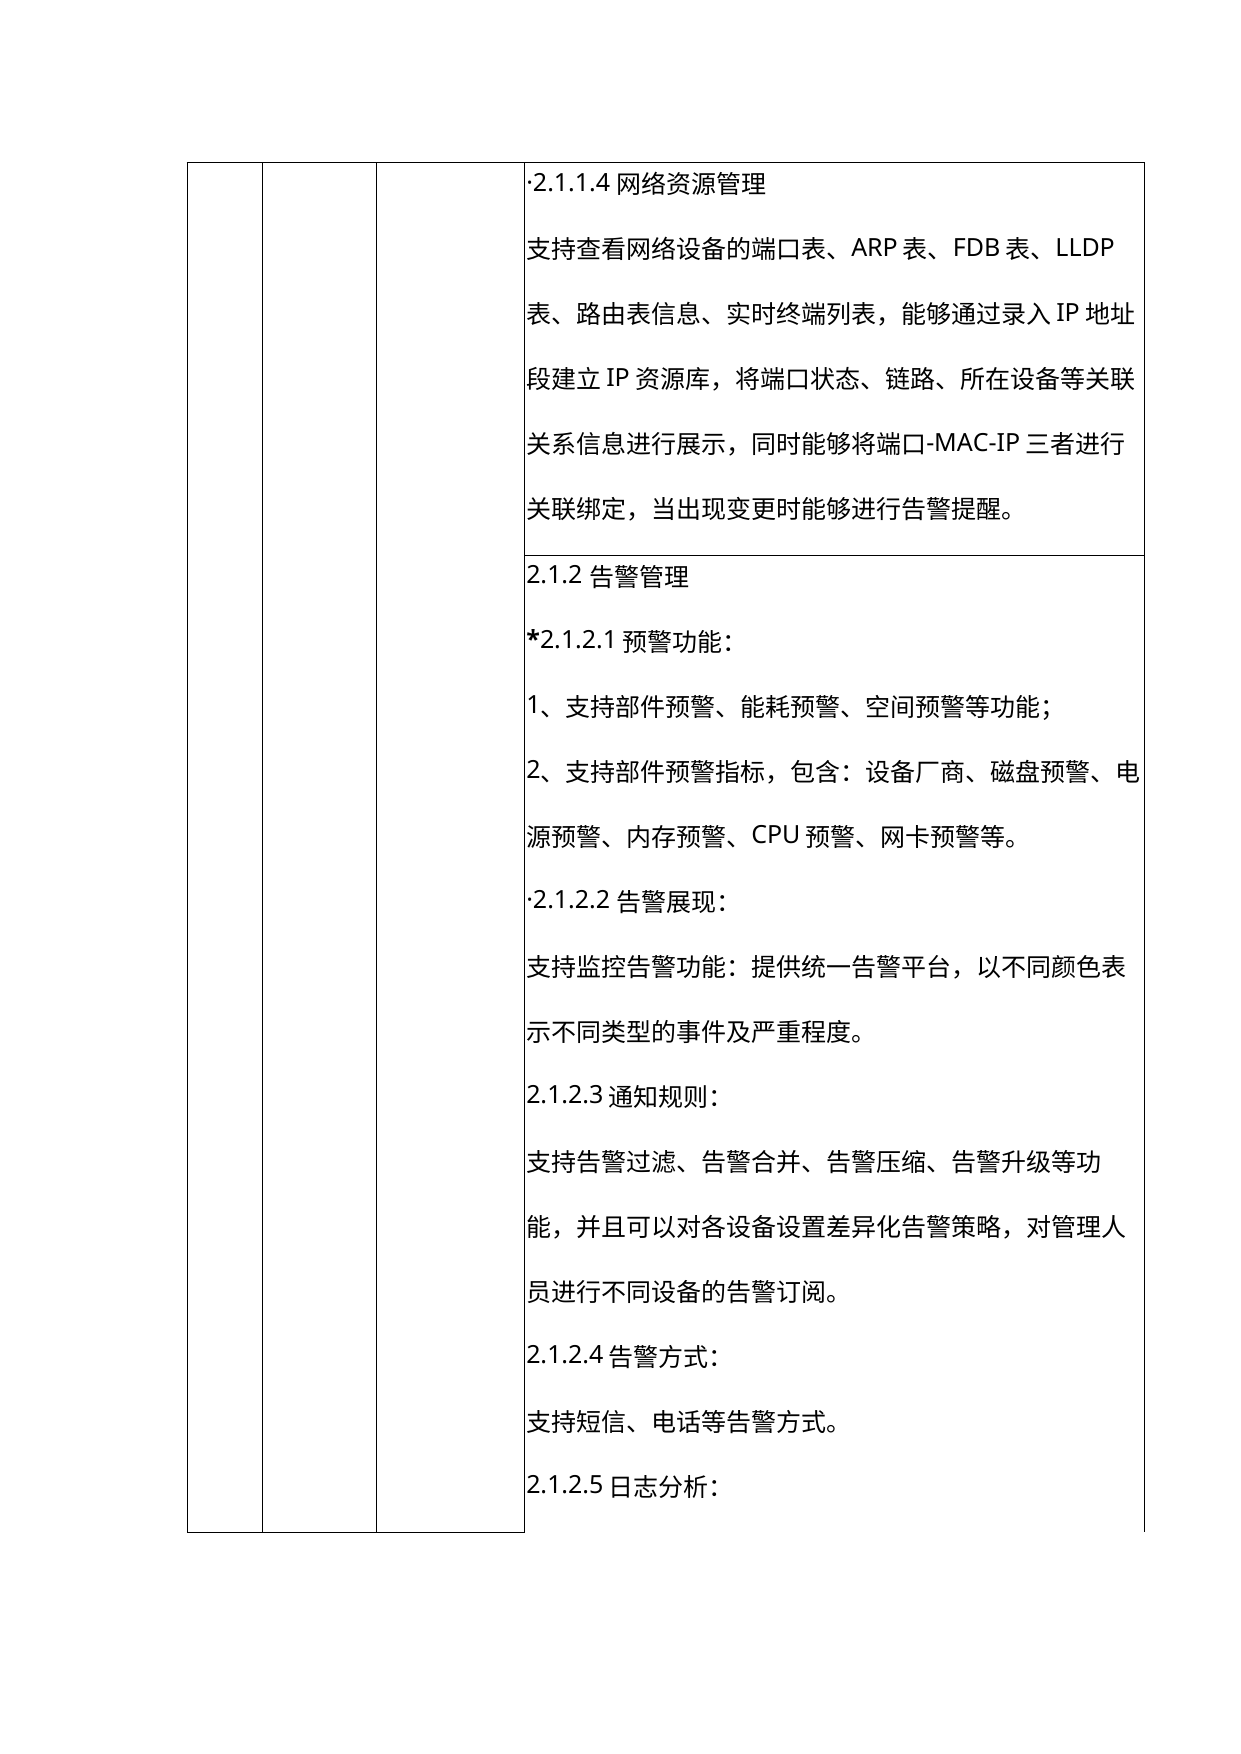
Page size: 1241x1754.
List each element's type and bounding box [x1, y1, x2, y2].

table_cell [525, 556, 1144, 1532]
